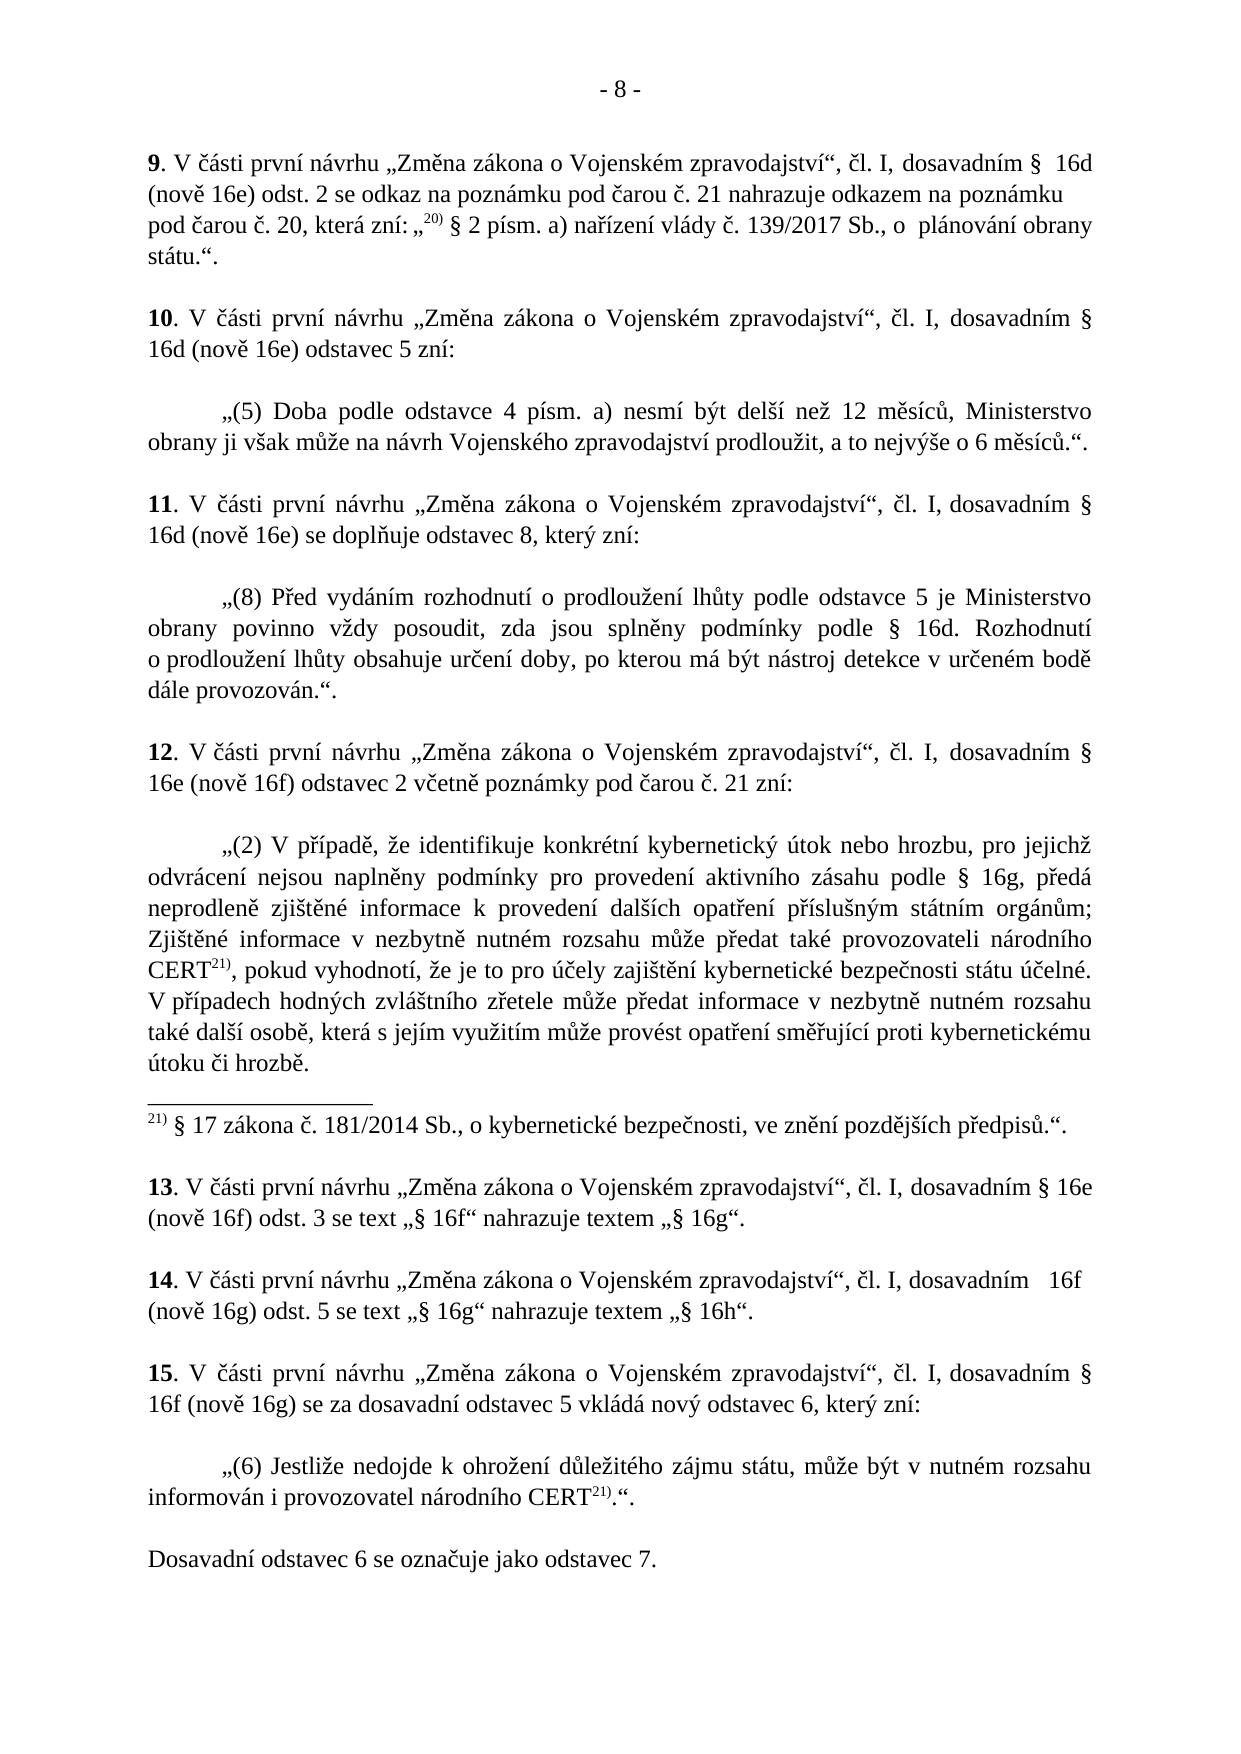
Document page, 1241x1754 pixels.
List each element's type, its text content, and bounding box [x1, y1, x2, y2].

text 13. V části první návrhu „Změna zákona o Vojenském zpravodajství“, čl. I, dosavadním § 16e (nově 16f) odst. 3 se text „§ 16f“ nahrazuje textem „§ 16g“. [148, 1172, 1093, 1232]
text Dosavadní odstavec 6 se označuje jako odstavec 7. [148, 1544, 1093, 1573]
text 21) § 17 zákona č. 181/2014 Sb., o kybernetické bezpečnosti, ve znění pozdějších předpisů.“. [148, 1110, 1093, 1139]
text 14. V části první návrhu „Změna zákona o Vojenském zpravodajství“, čl. I, dosavadním 16f (nově 16g) odst. 5 se text „§ 16g“ nahrazuje textem „§ 16h“. [148, 1265, 1093, 1325]
text 10. V části první návrhu „Změna zákona o Vojenském zpravodajství“, čl. I, dosavadním § 16d (nově 16e) odstavec 5 zní: [148, 303, 1093, 363]
text 12. V části první návrhu „Změna zákona o Vojenském zpravodajství“, čl. I, dosavadním § 16e (nově 16f) odstavec 2 včetně poznámky pod čarou č. 21 zní: [148, 737, 1093, 797]
text 15. V části první návrhu „Změna zákona o Vojenském zpravodajství“, čl. I, dosavadním § 16f (nově 16g) se za dosavadní odstavec 5 vkládá nový odstavec 6, který zní: [148, 1358, 1093, 1418]
text „(6) Jestliže nedojde k ohrožení důležitého zájmu státu, může být v nutném rozsahu informován i provozovatel národního CERT21).“. [148, 1451, 1093, 1511]
text __________________ [148, 1079, 1093, 1108]
text 11. V části první návrhu „Změna zákona o Vojenském zpravodajství“, čl. I, dosavadním § 16d (nově 16e) se doplňuje odstavec 8, který zní: [148, 489, 1093, 549]
text „(5) Doba podle odstavce 4 písm. a) nesmí být delší než 12 měsíců, Ministerstvo obrany ji však může na návrh Vojenského zpravodajství prodloužit, a to nejvýše o 6 měsíců.“. [148, 396, 1093, 456]
text „(2) V případě, že identifikuje konkrétní kybernetický útok nebo hrozbu, pro jejichž odvrácení nejsou naplněny podmínky pro provedení aktivního zásahu podle § 16g, předá neprodleně zjištěné informace k provedení dalších opatření příslušným státním orgánům; Zjištěné informace v nezbytně nutném rozsahu může předat také provozovateli národního CERT21), pokud vyhodnotí, že je to pro účely zajištění kybernetické bezpečnosti státu účelné. V případech hodných zvláštního zřetele může předat informace v nezbytně nutném rozsahu také další osobě, která s jejím využitím může provést opatření směřující proti kybernetickému útoku či hrozbě. [148, 831, 1093, 1077]
text 9. V části první návrhu „Změna zákona o Vojenském zpravodajství“, čl. I, dosavadním § 16d (nově 16e) odst. 2 se odkaz na poznámku pod čarou č. 21 nahrazuje odkazem na poznámku pod čarou č. 20, která zní: „20) § 2 písm. a) nařízení vlády č. 139/2017 Sb., o plánování obrany státu.“. [148, 148, 1093, 269]
text „(8) Před vydáním rozhodnutí o prodloužení lhůty podle odstavce 5 je Ministerstvo obrany povinno vždy posoudit, zda jsou splněny podmínky podle § 16d. Rozhodnutí o prodloužení lhůty obsahuje určení doby, po kterou má být nástroj detekce v určeném bodě dále provozován.“. [148, 582, 1093, 704]
